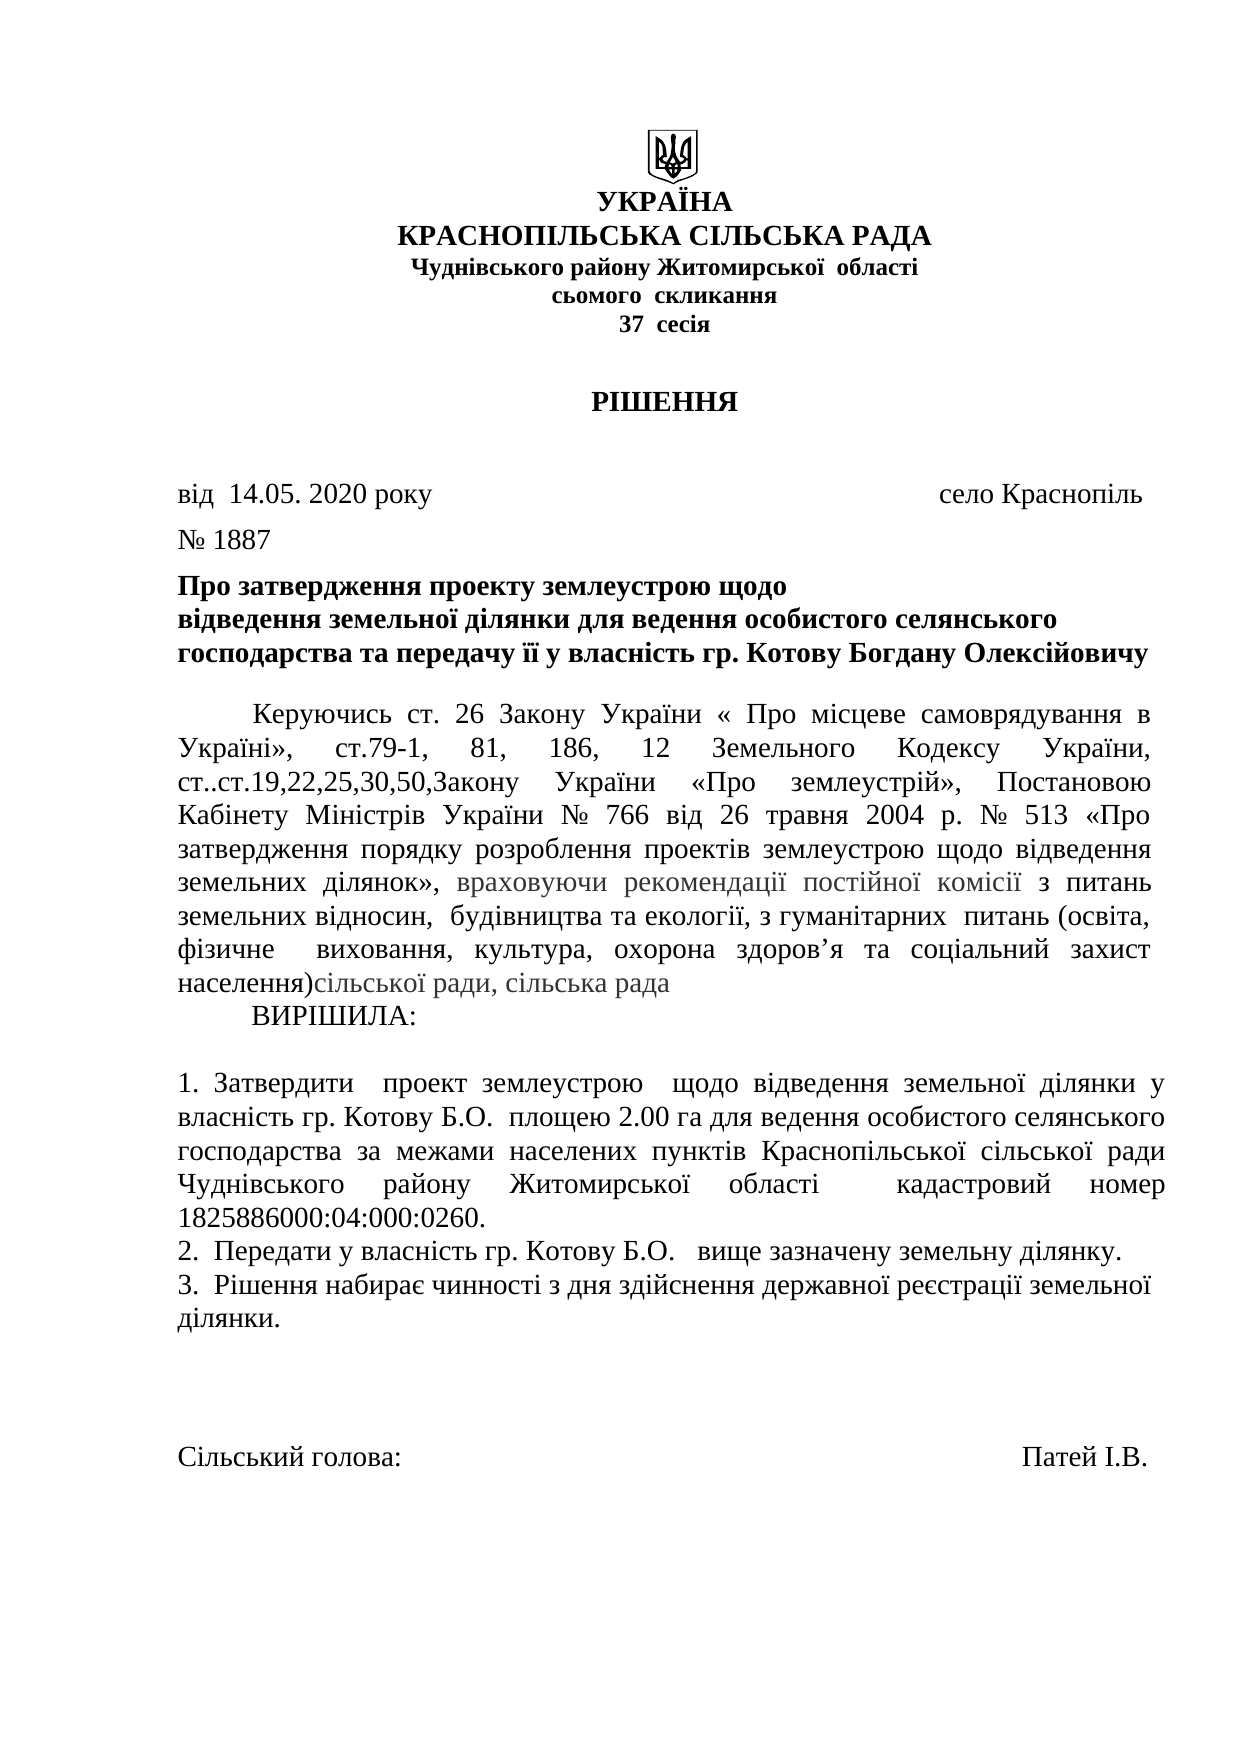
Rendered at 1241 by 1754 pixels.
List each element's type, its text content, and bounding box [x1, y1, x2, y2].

text 3. Рішення набирає чинності з дня здійснення державної реєстрації земельної ділянки. [177, 1267, 1152, 1334]
text КРАСНОПІЛЬСЬКА СІЛЬСЬКА РАДА [177, 218, 1152, 252]
text Сільський голова: Патей І.В. [177, 1439, 1152, 1473]
text Чуднівського району Житомирської області [177, 252, 1152, 280]
text Керуючись ст. 26 Закону України « Про місцеве самоврядування в Україні», ст.79-1, 81, 186, 12 Земельного Кодексу України, ст..ст.19,22,25,30,50,Закону України «Про землеустрій», Постановою Кабінету Міністрів України № 766 від 26 травня 2004 р. № 513 «Про затвердження порядку розроблення проектів землеустрою щодо відведення земельних ділянок», враховуючи рекомендації постійної комісії з питань земельних відносин, будівництва та екології, з гуманітарних питань (освіта, фізичне виховання, культура, охорона здоров’я та соціальний захист населення)сільської ради, сільська рада [177, 697, 1152, 998]
text відведення земельної ділянки для ведення особистого селянського господарства та передачу її у власність гр. Котову Богдану Олексійовичу [177, 602, 1152, 669]
text 1. Затвердити проект землеустрою щодо відведення земельної ділянки у власність гр. Котову Б.О. площею 2.00 га для ведення особистого селянського господарства за межами населених пунктів Краснопільської сільської ради Чуднівського району Житомирської області кадастровий номер 1825886000:04:000:0260. [177, 1066, 1167, 1233]
text 37 сесія [177, 309, 1152, 338]
text РІШЕННЯ [177, 384, 1152, 417]
text Про затвердження проекту землеустрою щодо [177, 568, 1152, 602]
text ВИРІШИЛА: [177, 998, 1152, 1032]
text 2. Передати у власність гр. Котову Б.О. вище зазначену земельну ділянку. [177, 1233, 1152, 1267]
text УКРАЇНА [177, 184, 1152, 218]
text сьомого скликання [177, 280, 1152, 309]
text № 1887 [177, 522, 1152, 556]
text від 14.05. 2020 року село Краснопіль [177, 476, 1152, 509]
